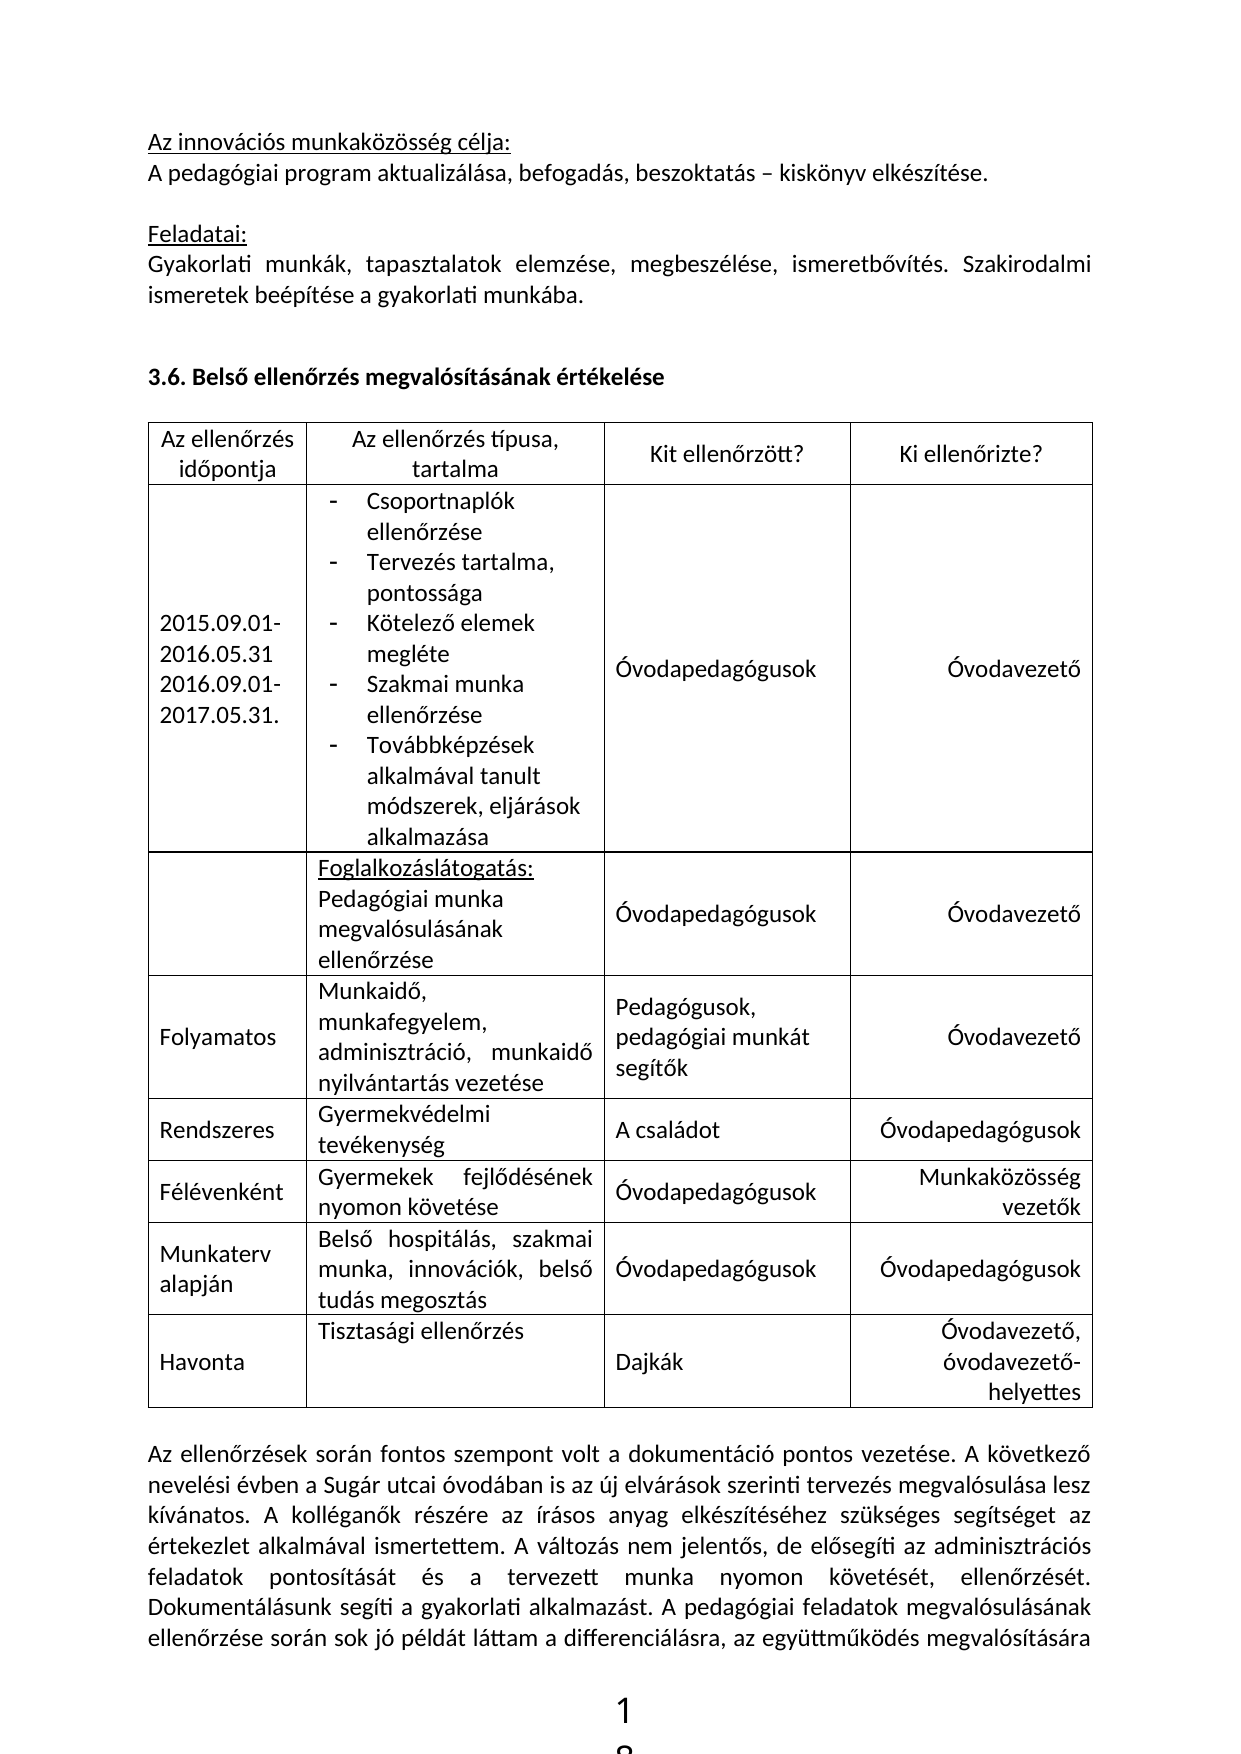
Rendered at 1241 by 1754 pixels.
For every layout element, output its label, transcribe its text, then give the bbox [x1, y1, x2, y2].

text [148, 1438, 1093, 1652]
table_header Az ellenőrzés időpontja [149, 423, 306, 484]
text A pedagógiai program aktualizálása, befogadás, beszoktatás – kiskönyv elkészítése. [148, 157, 1093, 187]
table_cell Gyermekek fejlődésének nyomon követése [307, 1161, 604, 1222]
table_cell Belső hospitálás, szakmai munka, innovációk, belső tudás megosztás [307, 1223, 604, 1314]
table_cell [149, 853, 306, 974]
table_cell Folyamatos [149, 976, 306, 1098]
table_header Ki ellenőrizte? [851, 423, 1092, 484]
table_cell Óvodapedagógusok [605, 1161, 850, 1222]
table_cell Óvodapedagógusok [605, 853, 850, 974]
table_cell Foglalkozáslátogatás: Pedagógiai munka megvalósulásának ellenőrzése [307, 853, 604, 974]
table_header Az ellenőrzés típusa, tartalma [307, 423, 604, 484]
table_cell Óvodavezető [851, 976, 1092, 1098]
table_cell Csoportnaplók ellenőrzése Tervezés tartalma, pontossága Kötelező elemek megléte Szakmai munka ellenőrzése Továbbképzések alkalmával tanult módszerek, eljárások alkalmazása [307, 485, 604, 851]
table_cell A családot [605, 1099, 850, 1160]
text Gyakorlati munkák, tapasztalatok elemzése, megbeszélése, ismeretbővítés. Szakirodalmi ismeretek beépítése a gyakorlati munkába. [148, 248, 1093, 309]
table_header Kit ellenőrzött? [605, 423, 850, 484]
table_cell Dajkák [605, 1315, 850, 1407]
table_cell Rendszeres [149, 1099, 306, 1160]
table_cell Tisztasági ellenőrzés [307, 1315, 604, 1407]
table_cell Munkaterv alapján [149, 1223, 306, 1314]
table_cell Óvodapedagógusok [851, 1223, 1092, 1314]
table_cell Óvodavezető [851, 485, 1092, 851]
table_cell Óvodapedagógusok [605, 1223, 850, 1314]
table_cell Pedagógusok, pedagógiai munkát segítők [605, 976, 850, 1098]
table_cell 2015.09.01-2016.05.31 2016.09.01- 2017.05.31. [149, 485, 306, 851]
table_cell Óvodapedagógusok [605, 485, 850, 851]
text 3.6. Belső ellenőrzés megvalósításának értékelése [148, 361, 1093, 391]
table_cell Munkaidő, munkafegyelem, adminisztráció, munkaidő nyilvántartás vezetése [307, 976, 604, 1098]
table_cell Gyermekvédelmi tevékenység [307, 1099, 604, 1160]
table_cell Óvodavezető [851, 853, 1092, 974]
table_cell Óvodavezető, óvodavezető-helyettes [851, 1315, 1092, 1407]
table_cell Havonta [149, 1315, 306, 1407]
table_cell Félévenként [149, 1161, 306, 1222]
table_cell Óvodapedagógusok [851, 1099, 1092, 1160]
table_cell Munkaközösség vezetők [851, 1161, 1092, 1222]
text Feladatai: [148, 218, 1093, 248]
text Az innovációs munkaközösség célja: [148, 126, 1093, 157]
